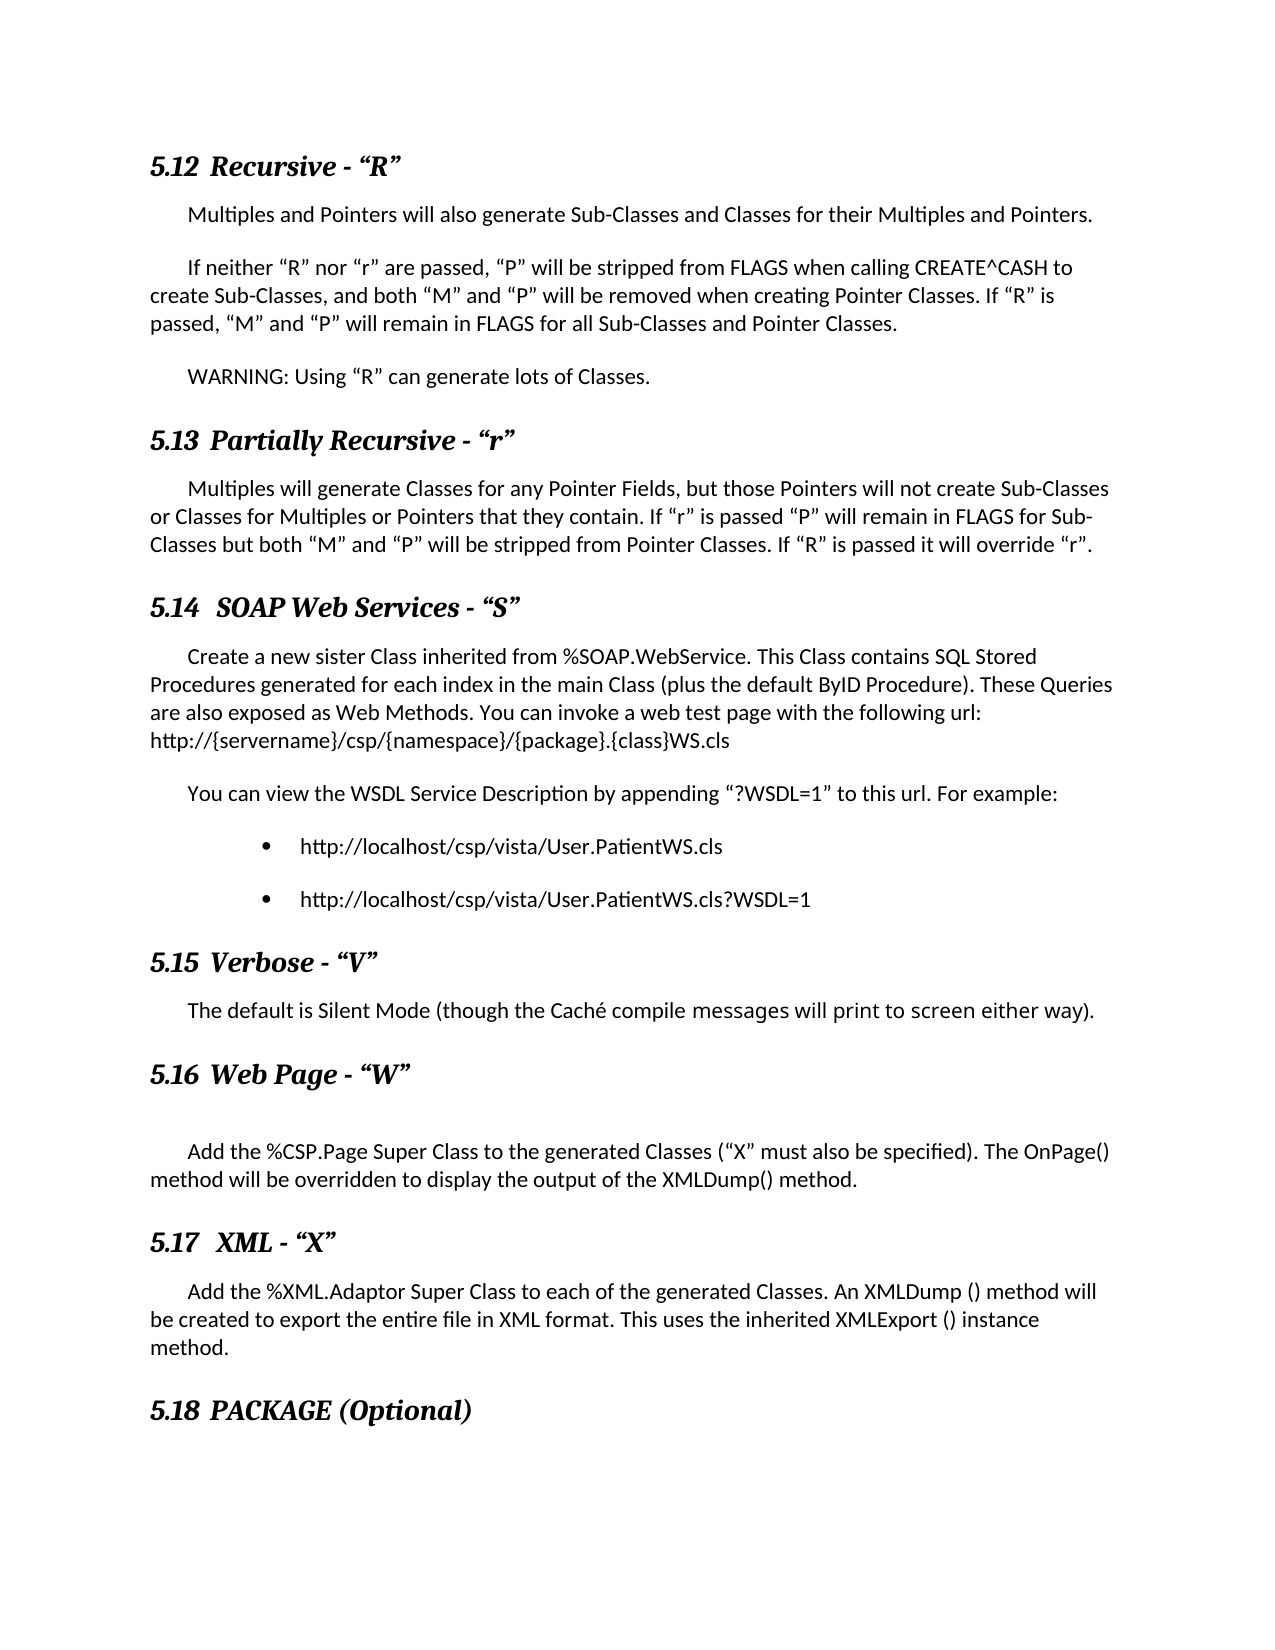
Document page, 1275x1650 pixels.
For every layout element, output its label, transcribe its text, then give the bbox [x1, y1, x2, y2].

list Verbose - “V” [150, 946, 1125, 980]
text Add the %XML.Adaptor Super Class to each of the generated Classes. An XMLDump () method will be created to export the entire file in XML format. This uses the inherited XMLExport () instance method. [150, 1277, 1125, 1361]
text Add the %CSP.Page Super Class to the generated Classes (“X” must also be specified). The OnPage() method will be overridden to display the output of the XMLDump() method. [150, 1137, 1125, 1193]
list XML - “X” [150, 1226, 1125, 1260]
text Multiples and Pointers will also generate Sub-Classes and Classes for their Multiples and Pointers. [150, 200, 1125, 228]
list Partially Recursive - “r” [150, 424, 1125, 457]
list PACKAGE (Optional) [150, 1394, 1125, 1428]
text Create a new sister Class inherited from %SOAP.WebService. This Class contains SQL Stored Procedures generated for each index in the main Class (plus the default ByID Procedure). These Queries are also exposed as Web Methods. You can invoke a web test page with the following url: http://{servername}/csp/{namespace}/{package}.{class}WS.cls [150, 642, 1125, 754]
text WARNING: Using “R” can generate lots of Classes. [150, 362, 1125, 390]
list Recursive - “R” [150, 150, 1125, 183]
text Multiples will generate Classes for any Pointer Fields, but those Pointers will not create Sub-Classes or Classes for Multiples or Pointers that they contain. If “r” is passed “P” will remain in FLAGS for Sub-Classes but both “M” and “P” will be stripped from Pointer Classes. If “R” is passed it will override “r”. [150, 474, 1125, 558]
text You can view the WSDL Service Description by appending “?WSDL=1” to this url. For example: [150, 779, 1125, 807]
list SOAP Web Services - “S” [150, 591, 1125, 625]
text If neither “R” nor “r” are passed, “P” will be stripped from FLAGS when calling CREATE^CASH to create Sub-Classes, and both “M” and “P” will be removed when creating Pointer Classes. If “R” is passed, “M” and “P” will remain in FLAGS for all Sub-Classes and Pointer Classes. [150, 253, 1125, 337]
text The default is Silent Mode (though the Caché compile messages will print to screen either way). [150, 997, 1125, 1025]
list http://localhost/csp/vista/User.PatientWS.cls?WSDL=1 [262, 885, 1125, 913]
list http://localhost/csp/vista/User.PatientWS.cls [262, 832, 1125, 860]
list Web Page - “W” [150, 1058, 1125, 1092]
